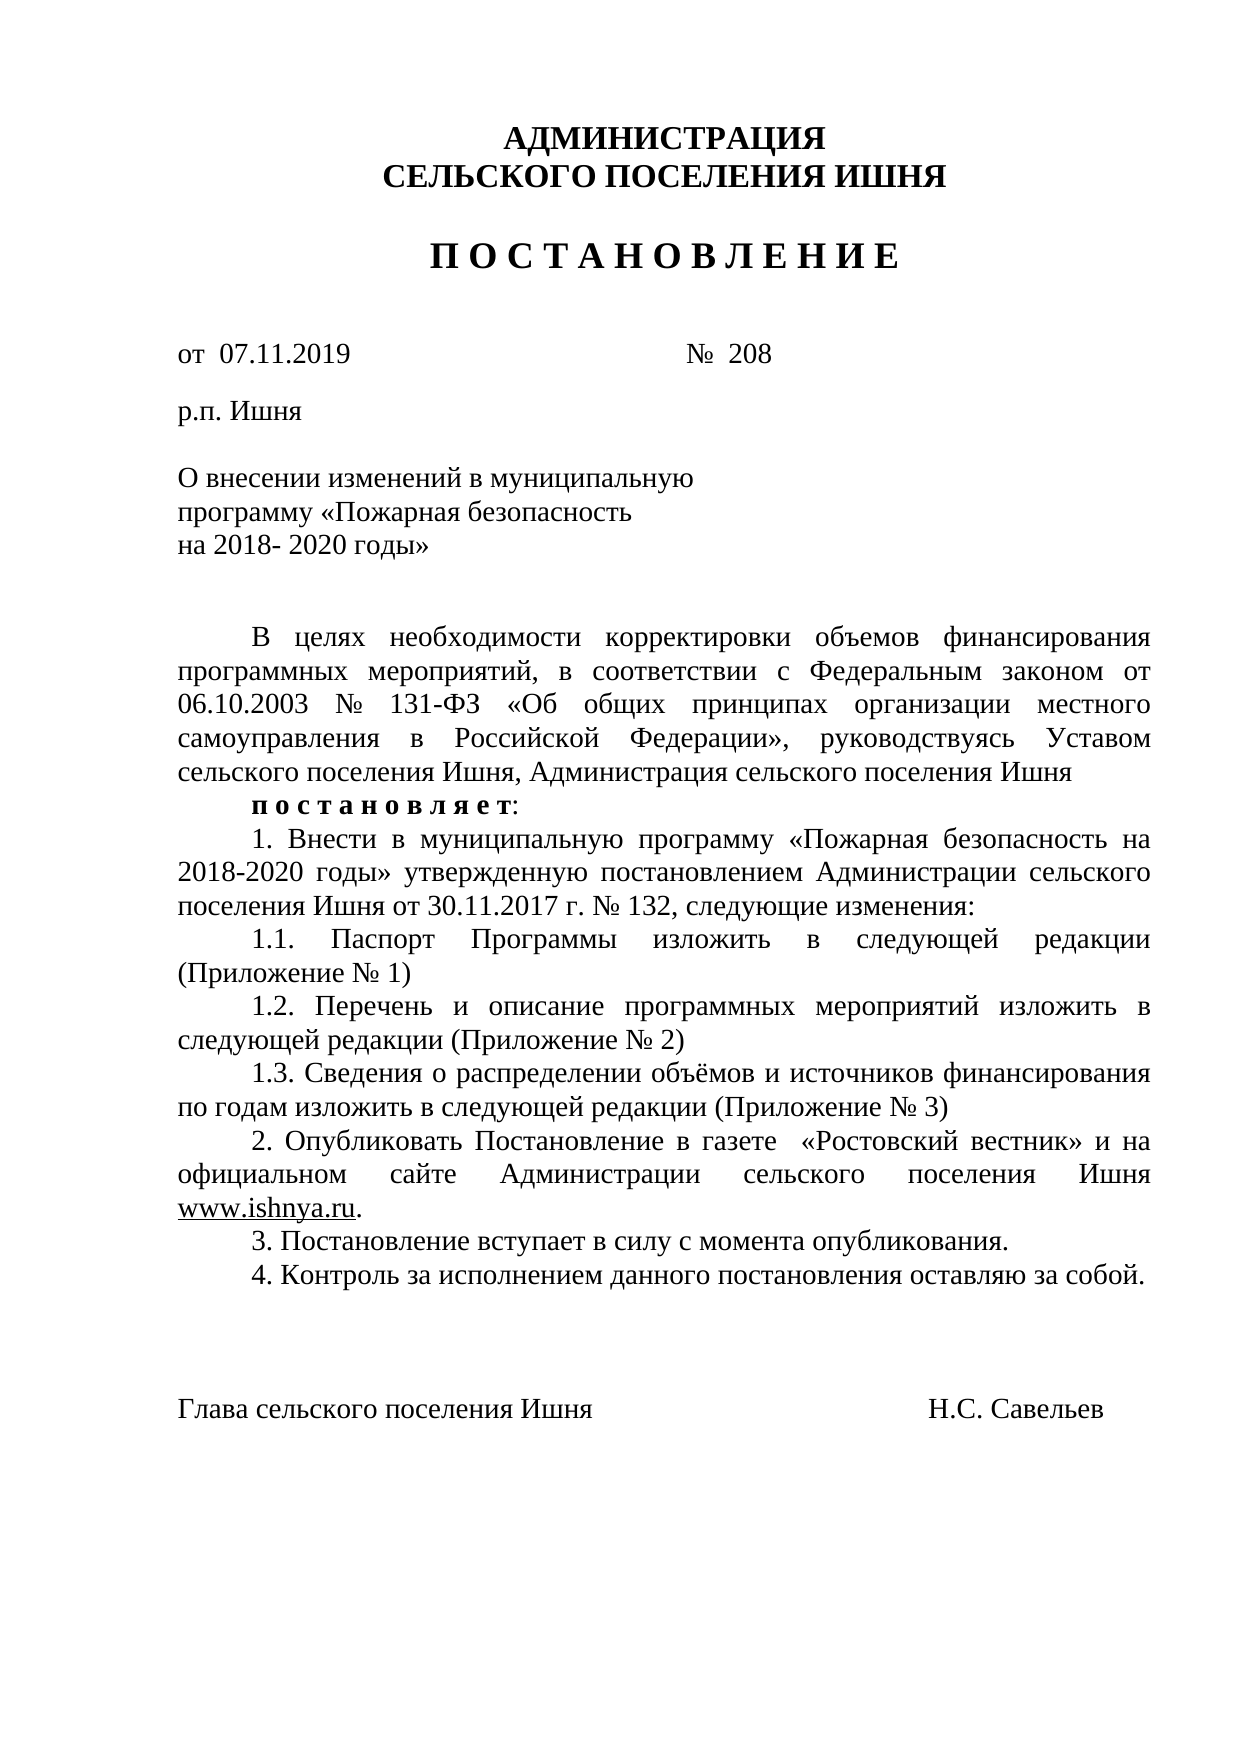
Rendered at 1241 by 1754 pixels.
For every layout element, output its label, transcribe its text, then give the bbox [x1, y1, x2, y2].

text 4. Контроль за исполнением данного постановления оставляю за собой. [177, 1257, 1152, 1290]
text 3. Постановление вступает в силу с момента опубликования. [177, 1223, 1152, 1257]
text на 2018- 2020 годы» [177, 527, 1152, 561]
text Глава сельского поселения Ишня Н.С. Савельев [177, 1391, 1152, 1424]
text программу «Пожарная безопасность [177, 494, 1152, 527]
text р.п. Ишня [177, 393, 1152, 427]
text п о с т а н о в л я е т: [177, 787, 1152, 821]
text АДМИНИСТРАЦИЯ [177, 118, 1152, 156]
text П О С Т А Н О В Л Е Н И Е [177, 233, 1152, 276]
text от 07.11.2019 № 208 [177, 343, 1152, 368]
text 1.3. Сведения о распределении объёмов и источников финансирования по годам изложить в следующей редакции (Приложение № 3) [177, 1056, 1152, 1123]
text О внесении изменений в муниципальную [177, 460, 1152, 494]
text 1.2. Перечень и описание программных мероприятий изложить в следующей редакции (Приложение № 2) [177, 988, 1152, 1056]
text В целях необходимости корректировки объемов финансирования программных мероприятий, в соответствии с Федеральным законом от 06.10.2003 № 131-ФЗ «Об общих принципах организации местного самоуправления в Российской Федерации», руководствуясь Уставом сельского поселения Ишня, Администрация сельского поселения Ишня [177, 619, 1152, 787]
text 1. Внести в муниципальную программу «Пожарная безопасность на 2018-2020 годы» утвержденную постановлением Администрации сельского поселения Ишня от 30.11.2017 г. № 132, следующие изменения: [177, 821, 1152, 921]
text 2. Опубликовать Постановление в газете «Ростовский вестник» и на официальном сайте Администрации сельского поселения Ишня www.ishnya.ru. [177, 1123, 1152, 1223]
text 1.1. Паспорт Программы изложить в следующей редакции (Приложение № 1) [177, 921, 1152, 988]
text СЕЛЬСКОГО ПОСЕЛЕНИЯ ИШНЯ [177, 156, 1152, 195]
